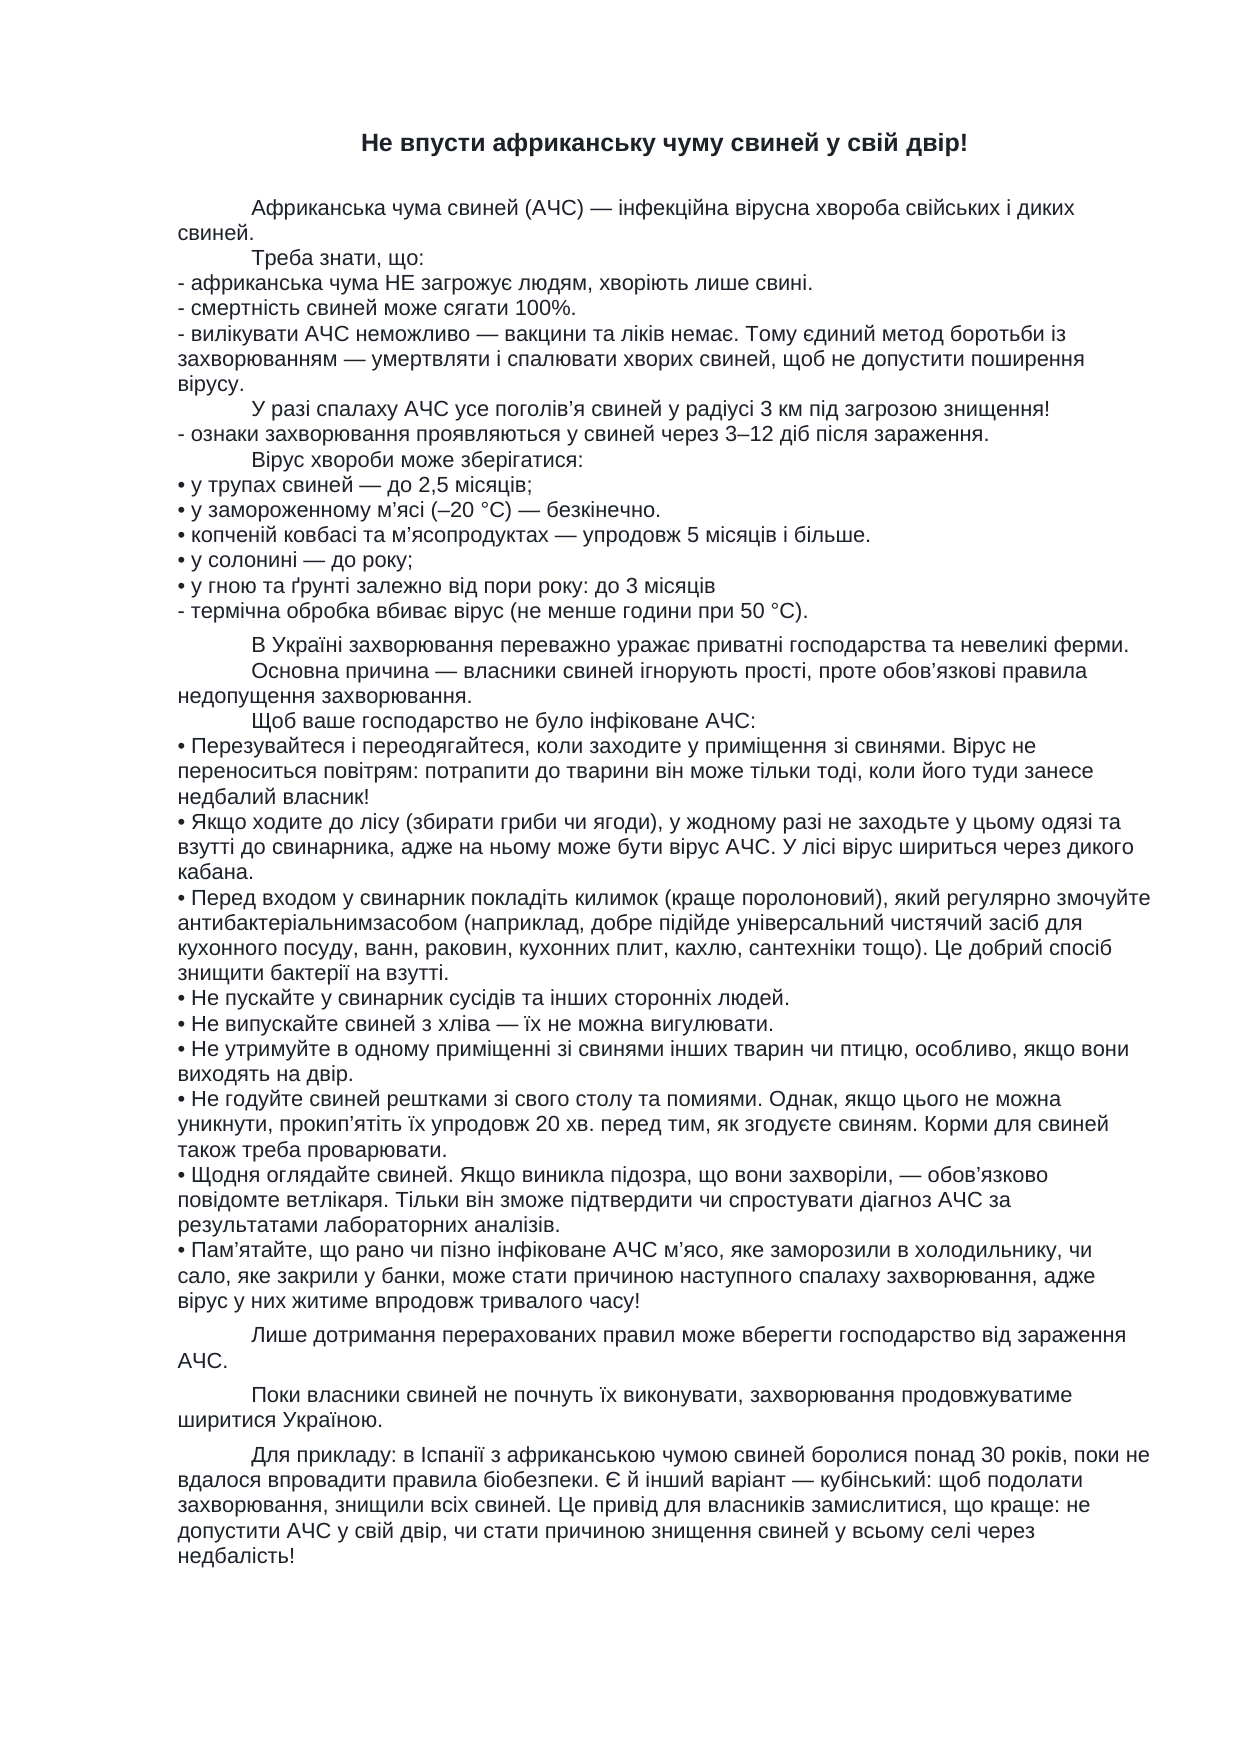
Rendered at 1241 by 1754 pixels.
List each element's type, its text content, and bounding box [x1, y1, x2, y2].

text Лише дотримання перерахованих правил може вберегти господарство від зараження АЧС. [177, 1322, 1152, 1373]
text В Україні захворювання переважно уражає приватні господарства та невеликі ферми. Основна причина — власники свиней ігнорують прості, проте обов’язкові правила недопущення захворювання. Щоб ваше господарство не було інфіковане АЧС: • Перезувайтеся і переодягайтеся, коли заходите у приміщення зі свинями. Вірус не переноситься повітрям: потрапити до тварини він може тільки тоді, коли його туди занесе недбалий власник! • Якщо ходите до лісу (збирати гриби чи ягоди), у жодному разі не заходьте у цьому одязі та взутті до свинарника, адже на ньому може бути вірус АЧС. У лісі вірус шириться через дикого кабана. • Перед входом у свинарник покладіть килимок (краще поролоновий), який регулярно змочуйте антибактеріальнимзасобом (наприклад, добре підійде універсальний чистячий засіб для кухонного посуду, ванн, раковин, кухонних плит, кахлю, сантехніки тощо). Це добрий спосіб знищити бактерії на взутті. • Не пускайте у свинарник сусідів та інших сторонніх людей. • Не випускайте свиней з хліва — їх не можна вигулювати. • Не утримуйте в одному приміщенні зі свинями інших тварин чи птицю, особливо, якщо вони виходять на двір. • Не годуйте свиней рештками зі свого столу та помиями. Однак, якщо цього не можна уникнути, прокип’ятіть їх упродовж 20 хв. перед тим, як згодуєте свиням. Корми для свиней також треба проварювати. • Щодня оглядайте свиней. Якщо виникла підозра, що вони захворіли, — обов’язково повідомте ветлікаря. Тільки він зможе підтвердити чи спростувати діагноз АЧС за результатами лабораторних аналізів. • Пам’ятайте, що рано чи пізно інфіковане АЧС м’ясо, яке заморозили в холодильнику, чи сало, яке закрили у банки, може стати причиною наступного спалаху захворювання, адже вірус у них житиме впродовж тривалого часу! [177, 632, 1152, 1313]
text Африканська чума свиней (АЧС) — інфекційна вірусна хвороба свійських і диких свиней. Треба знати, що: - африканська чума НЕ загрожує людям, хворіють лише свині. - смертність свиней може сягати 100%. - вилікувати АЧС неможливо — вакцини та ліків немає. Тому єдиний метод боротьби із захворюванням — умертвляти і спалювати хворих свиней, щоб не допустити поширення вірусу. У разі спалаху АЧС усе поголів’я свиней у радіусі 3 км під загрозою знищення! - ознаки захворювання проявляються у свиней через 3–12 діб після зараження. Вірус хвороби може зберігатися: • у трупах свиней — до 2,5 місяців; • у замороженному м’ясі (–20 °C) — безкінечно. • копченій ковбасі та м’ясопродуктах — упродовж 5 місяців і більше. • у солонині — до року; • у гною та ґрунті залежно від пори року: до 3 місяців - термічна обробка вбиває вірус (не менше години при 50 °C). [177, 166, 1152, 623]
text Поки власники свиней не почнуть їх виконувати, захворювання продовжуватиме ширитися Україною. [177, 1382, 1152, 1432]
text Не впусти африканську чуму свиней у свій двір! [177, 127, 1152, 156]
text Для прикладу: в Іспанії з африканською чумою свиней боролися понад 30 років, поки не вдалося впровадити правила біобезпеки. Є й інший варіант — кубінський: щоб подолати захворювання, знищили всіх свиней. Це привід для власників замислитися, що краще: не допустити АЧС у свій двір, чи стати причиною знищення свиней у всьому селі через недбалість! [177, 1442, 1152, 1568]
